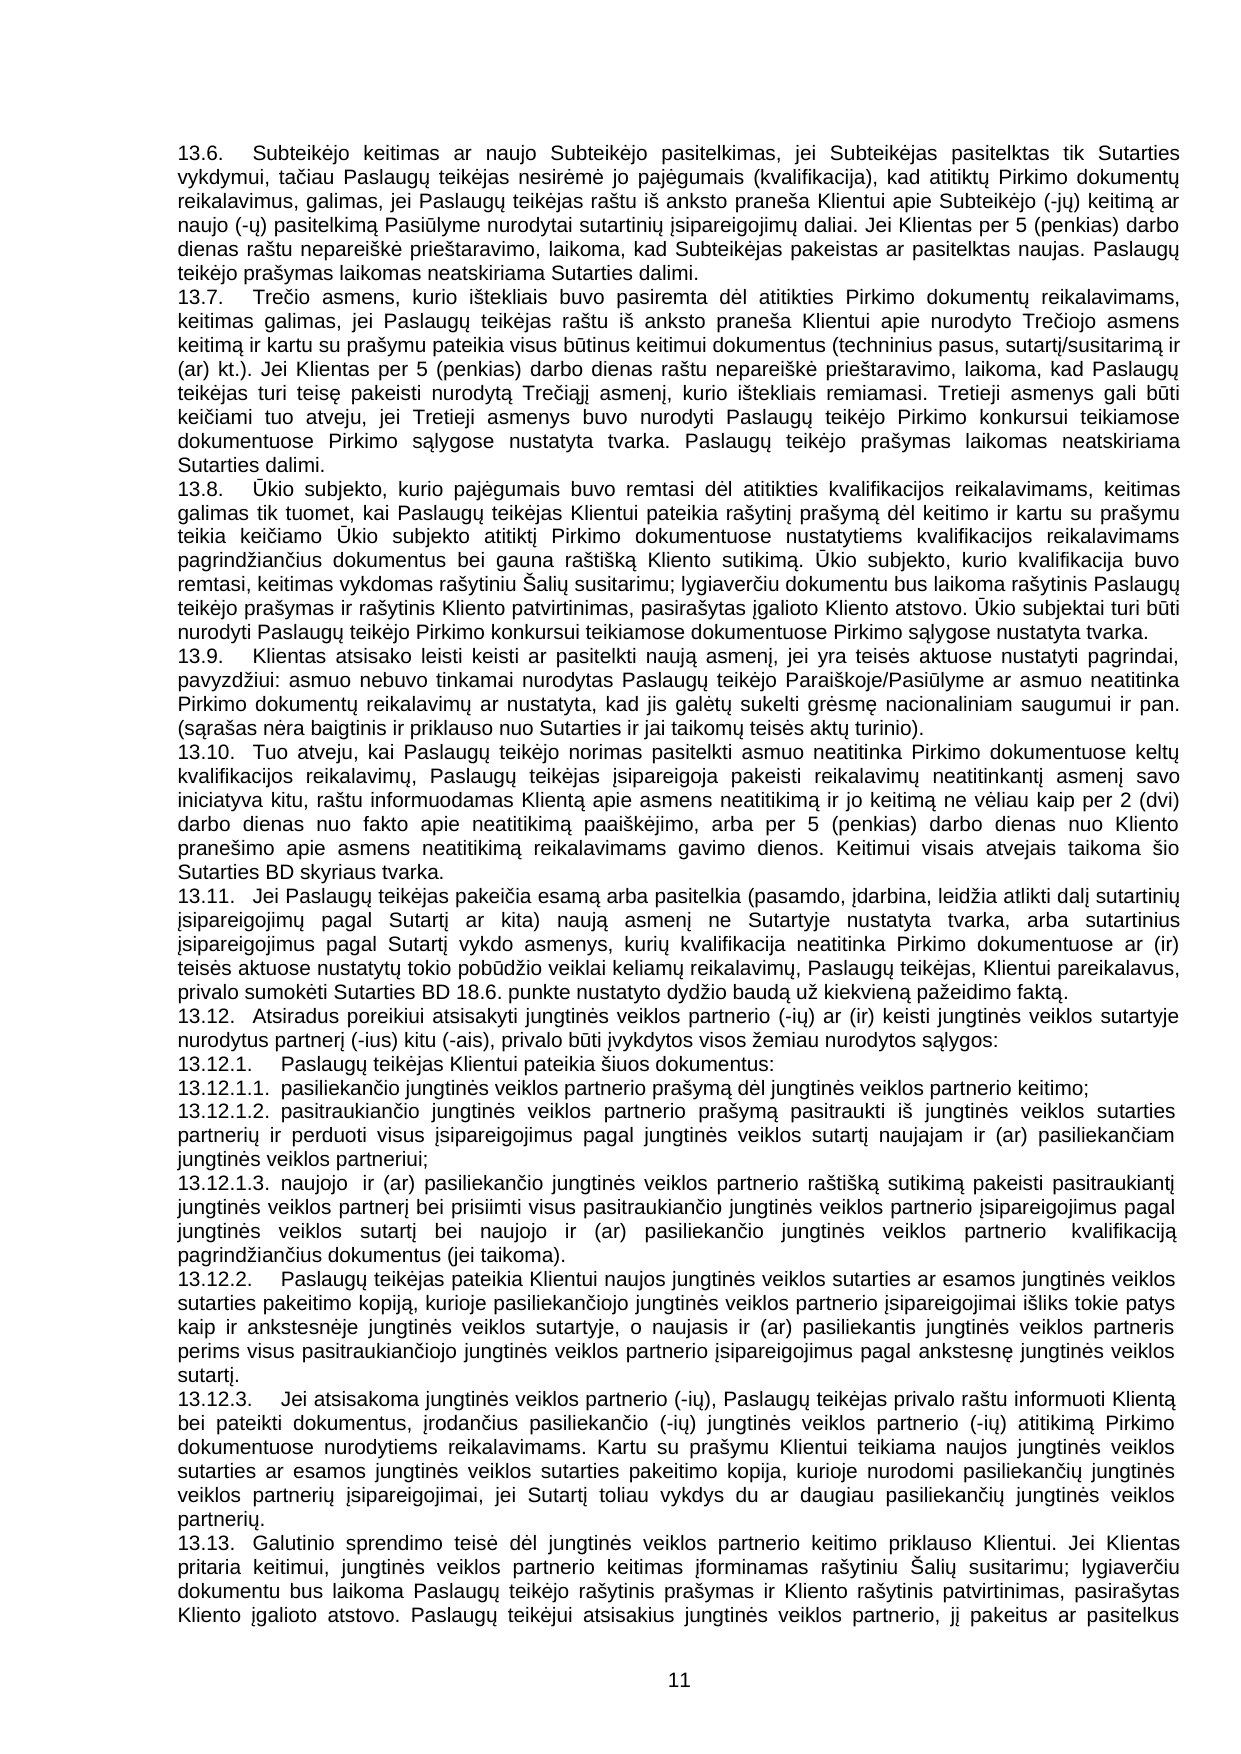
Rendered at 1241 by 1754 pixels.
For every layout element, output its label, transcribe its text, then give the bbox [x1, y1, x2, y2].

list Subteikėjo keitimas ar naujo Subteikėjo pasitelkimas, jei Subteikėjas pasitelktas tik Sutarties vykdymui, tačiau Paslaugų teikėjas nesirėmė jo pajėgumais (kvalifikacija), kad atitiktų Pirkimo dokumentų reikalavimus, galimas, jei Paslaugų teikėjas raštu iš anksto praneša Klientui apie Subteikėjo (-jų) keitimą ar naujo (-ų) pasitelkimą Pasiūlyme nurodytai sutartinių įsipareigojimų daliai. Jei Klientas per 5 (penkias) darbo dienas raštu nepareiškė prieštaravimo, laikoma, kad Subteikėjas pakeistas ar pasitelktas naujas. Paslaugų teikėjo prašymas laikomas neatskiriama Sutarties dalimi. [177, 141, 1181, 285]
list pasitraukiančio jungtinės veiklos partnerio prašymą pasitraukti iš jungtinės veiklos sutarties partnerių ir perduoti visus įsipareigojimus pagal jungtinės veiklos sutartį naujajam ir (ar) pasiliekančiam jungtinės veiklos partneriui; [177, 1099, 1176, 1171]
list naujojo ir (ar) pasiliekančio jungtinės veiklos partnerio raštišką sutikimą pakeisti pasitraukiantį jungtinės veiklos partnerį bei prisiimti visus pasitraukiančio jungtinės veiklos partnerio įsipareigojimus pagal jungtinės veiklos sutartį bei naujojo ir (ar) pasiliekančio jungtinės veiklos partnerio kvalifikaciją pagrindžiančius dokumentus (jei taikoma). [177, 1171, 1176, 1267]
list Paslaugų teikėjas pateikia Klientui naujos jungtinės veiklos sutarties ar esamos jungtinės veiklos sutarties pakeitimo kopiją, kurioje pasiliekančiojo jungtinės veiklos partnerio įsipareigojimai išliks tokie patys kaip ir ankstesnėje jungtinės veiklos sutartyje, o naujasis ir (ar) pasiliekantis jungtinės veiklos partneris perims visus pasitraukiančiojo jungtinės veiklos partnerio įsipareigojimus pagal ankstesnę jungtinės veiklos sutartį. [177, 1267, 1176, 1387]
list pasiliekančio jungtinės veiklos partnerio prašymą dėl jungtinės veiklos partnerio keitimo; [177, 1075, 1176, 1099]
list Tuo atveju, kai Paslaugų teikėjo norimas pasitelkti asmuo neatitinka Pirkimo dokumentuose keltų kvalifikacijos reikalavimų, Paslaugų teikėjas įsipareigoja pakeisti reikalavimų neatitinkantį asmenį savo iniciatyva kitu, raštu informuodamas Klientą apie asmens neatitikimą ir jo keitimą ne vėliau kaip per 2 (dvi) darbo dienas nuo fakto apie neatitikimą paaiškėjimo, arba per 5 (penkias) darbo dienas nuo Kliento pranešimo apie asmens neatitikimą reikalavimams gavimo dienos. Keitimui visais atvejais taikoma šio Sutarties BD skyriaus tvarka. [177, 740, 1181, 884]
list Jei atsisakoma jungtinės veiklos partnerio (-ių), Paslaugų teikėjas privalo raštu informuoti Klientą bei pateikti dokumentus, įrodančius pasiliekančio (-ių) jungtinės veiklos partnerio (-ių) atitikimą Pirkimo dokumentuose nurodytiems reikalavimams. Kartu su prašymu Klientui teikiama naujos jungtinės veiklos sutarties ar esamos jungtinės veiklos sutarties pakeitimo kopija, kurioje nurodomi pasiliekančių jungtinės veiklos partnerių įsipareigojimai, jei Sutartį toliau vykdys du ar daugiau pasiliekančių jungtinės veiklos partnerių. [177, 1387, 1176, 1531]
list Atsiradus poreikiui atsisakyti jungtinės veiklos partnerio (-ių) ar (ir) keisti jungtinės veiklos sutartyje nurodytus partnerį (-ius) kitu (-ais), privalo būti įvykdytos visos žemiau nurodytos sąlygos: [177, 1003, 1181, 1051]
list Jei Paslaugų teikėjas pakeičia esamą arba pasitelkia (pasamdo, įdarbina, leidžia atlikti dalį sutartinių įsipareigojimų pagal Sutartį ar kita) naują asmenį ne Sutartyje nustatyta tvarka, arba sutartinius įsipareigojimus pagal Sutartį vykdo asmenys, kurių kvalifikacija neatitinka Pirkimo dokumentuose ar (ir) teisės aktuose nustatytų tokio pobūdžio veiklai keliamų reikalavimų, Paslaugų teikėjas, Klientui pareikalavus, privalo sumokėti Sutarties BD 18.6. punkte nustatyto dydžio baudą už kiekvieną pažeidimo faktą. [177, 884, 1181, 1003]
list Trečio asmens, kurio ištekliais buvo pasiremta dėl atitikties Pirkimo dokumentų reikalavimams, keitimas galimas, jei Paslaugų teikėjas raštu iš anksto praneša Klientui apie nurodyto Trečiojo asmens keitimą ir kartu su prašymu pateikia visus būtinus keitimui dokumentus (techninius pasus, sutartį/susitarimą ir (ar) kt.). Jei Klientas per 5 (penkias) darbo dienas raštu nepareiškė prieštaravimo, laikoma, kad Paslaugų teikėjas turi teisę pakeisti nurodytą Trečiąjį asmenį, kurio ištekliais remiamasi. Tretieji asmenys gali būti keičiami tuo atveju, jei Tretieji asmenys buvo nurodyti Paslaugų teikėjo Pirkimo konkursui teikiamose dokumentuose Pirkimo sąlygose nustatyta tvarka. Paslaugų teikėjo prašymas laikomas neatskiriama Sutarties dalimi. [177, 285, 1181, 476]
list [177, 1531, 1181, 1626]
list Ūkio subjekto, kurio pajėgumais buvo remtasi dėl atitikties kvalifikacijos reikalavimams, keitimas galimas tik tuomet, kai Paslaugų teikėjas Klientui pateikia rašytinį prašymą dėl keitimo ir kartu su prašymu teikia keičiamo Ūkio subjekto atitiktį Pirkimo dokumentuose nustatytiems kvalifikacijos reikalavimams pagrindžiančius dokumentus bei gauna raštišką Kliento sutikimą. Ūkio subjekto, kurio kvalifikacija buvo remtasi, keitimas vykdomas rašytiniu Šalių susitarimu; lygiaverčiu dokumentu bus laikoma rašytinis Paslaugų teikėjo prašymas ir rašytinis Kliento patvirtinimas, pasirašytas įgalioto Kliento atstovo. Ūkio subjektai turi būti nurodyti Paslaugų teikėjo Pirkimo konkursui teikiamose dokumentuose Pirkimo sąlygose nustatyta tvarka. [177, 476, 1181, 644]
list Klientas atsisako leisti keisti ar pasitelkti naują asmenį, jei yra teisės aktuose nustatyti pagrindai, pavyzdžiui: asmuo nebuvo tinkamai nurodytas Paslaugų teikėjo Paraiškoje/Pasiūlyme ar asmuo neatitinka Pirkimo dokumentų reikalavimų ar nustatyta, kad jis galėtų sukelti grėsmę nacionaliniam saugumui ir pan. (sąrašas nėra baigtinis ir priklauso nuo Sutarties ir jai taikomų teisės aktų turinio). [177, 644, 1181, 740]
list Paslaugų teikėjas Klientui pateikia šiuos dokumentus: [177, 1051, 1176, 1075]
